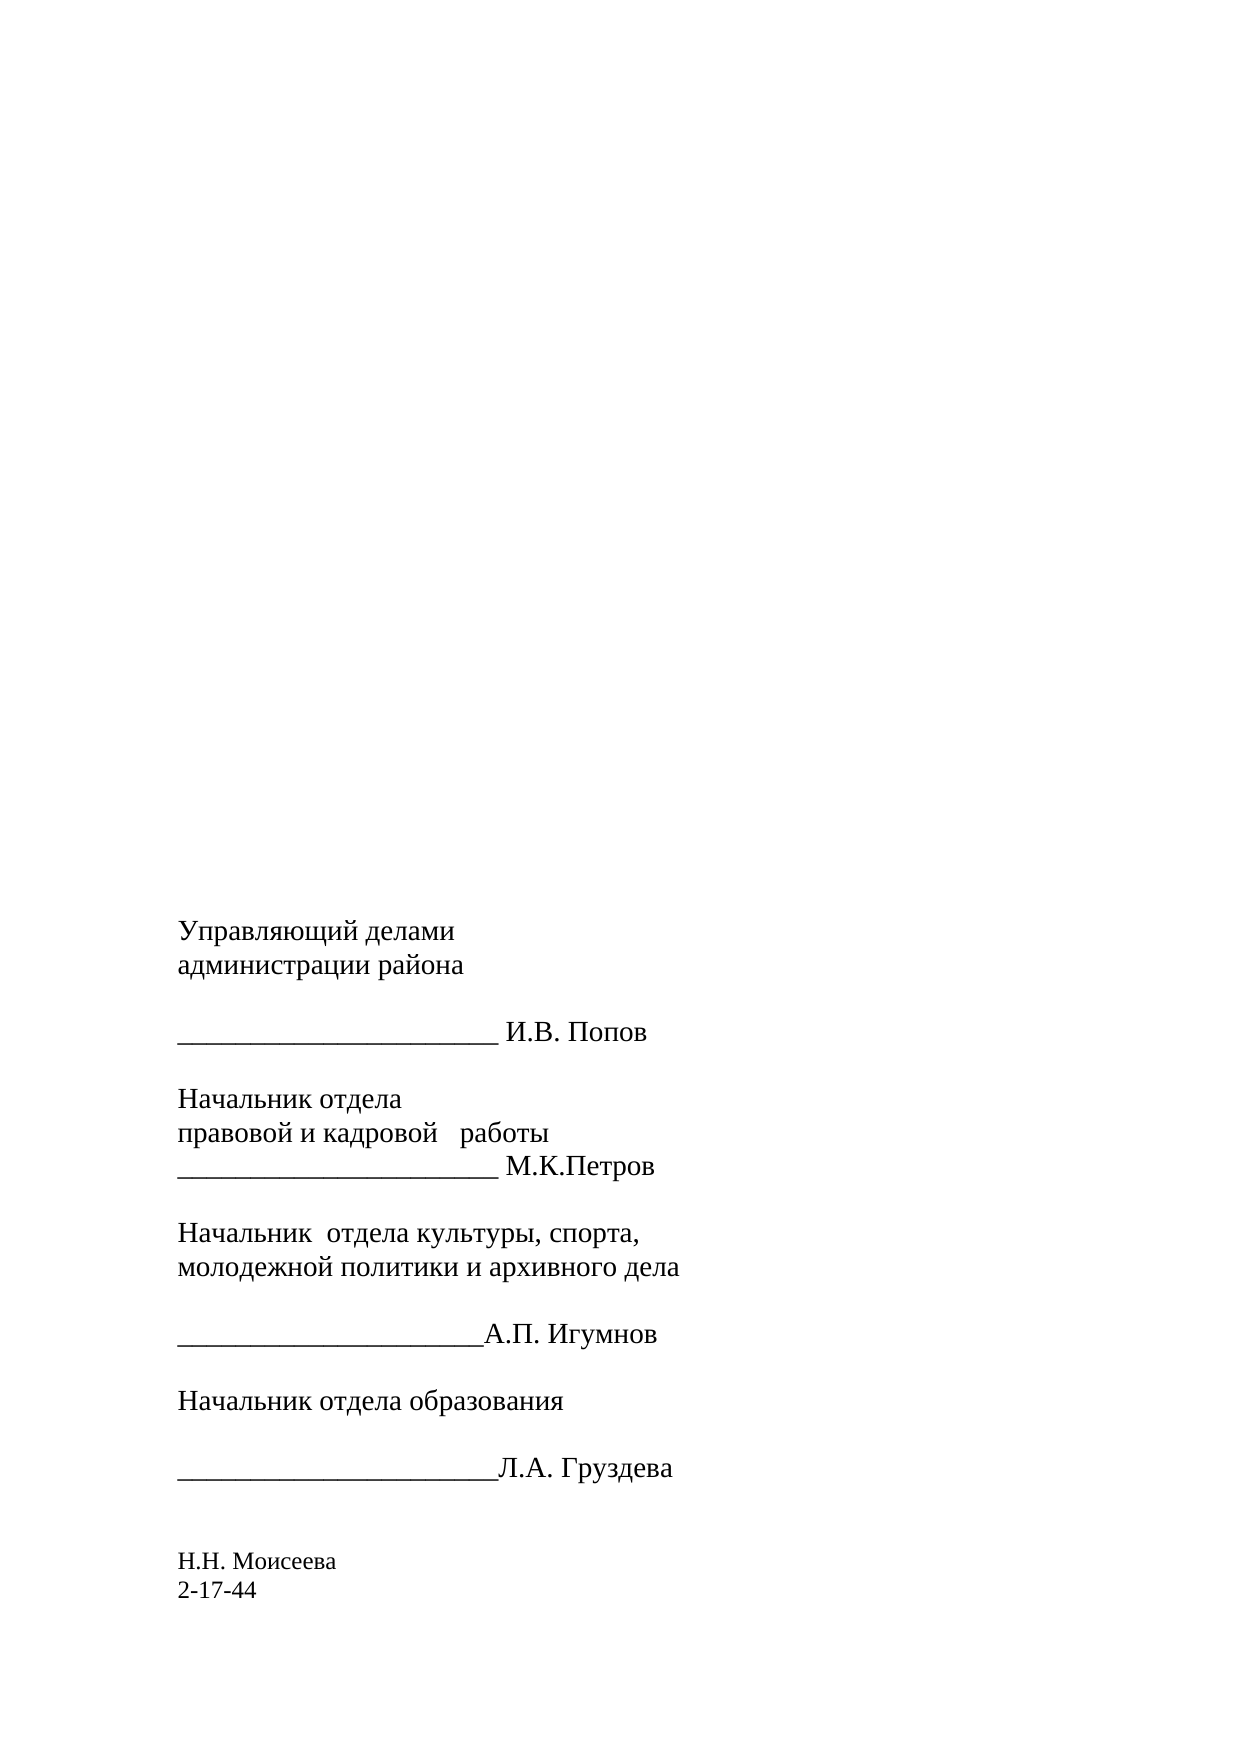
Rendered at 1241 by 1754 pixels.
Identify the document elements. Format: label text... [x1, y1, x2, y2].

text Н.Н. Моисеева [177, 1546, 1181, 1575]
text молодежной политики и архивного дела [177, 1249, 1181, 1282]
text правовой и кадровой работы [177, 1115, 1181, 1148]
text ______________________ М.К.Петров [177, 1148, 1181, 1182]
text Начальник отдела образования [177, 1383, 1181, 1417]
text Начальник отдела культуры, спорта, [177, 1215, 1181, 1249]
text администрации района [177, 947, 1181, 981]
text 2-17-44 [177, 1575, 1181, 1603]
text Начальник отдела [177, 1081, 1181, 1115]
text ______________________ И.В. Попов [177, 1014, 1181, 1048]
text _____________________А.П. Игумнов [177, 1316, 1181, 1349]
text ______________________Л.А. Груздева [177, 1450, 1181, 1484]
text Управляющий делами [177, 913, 1181, 947]
